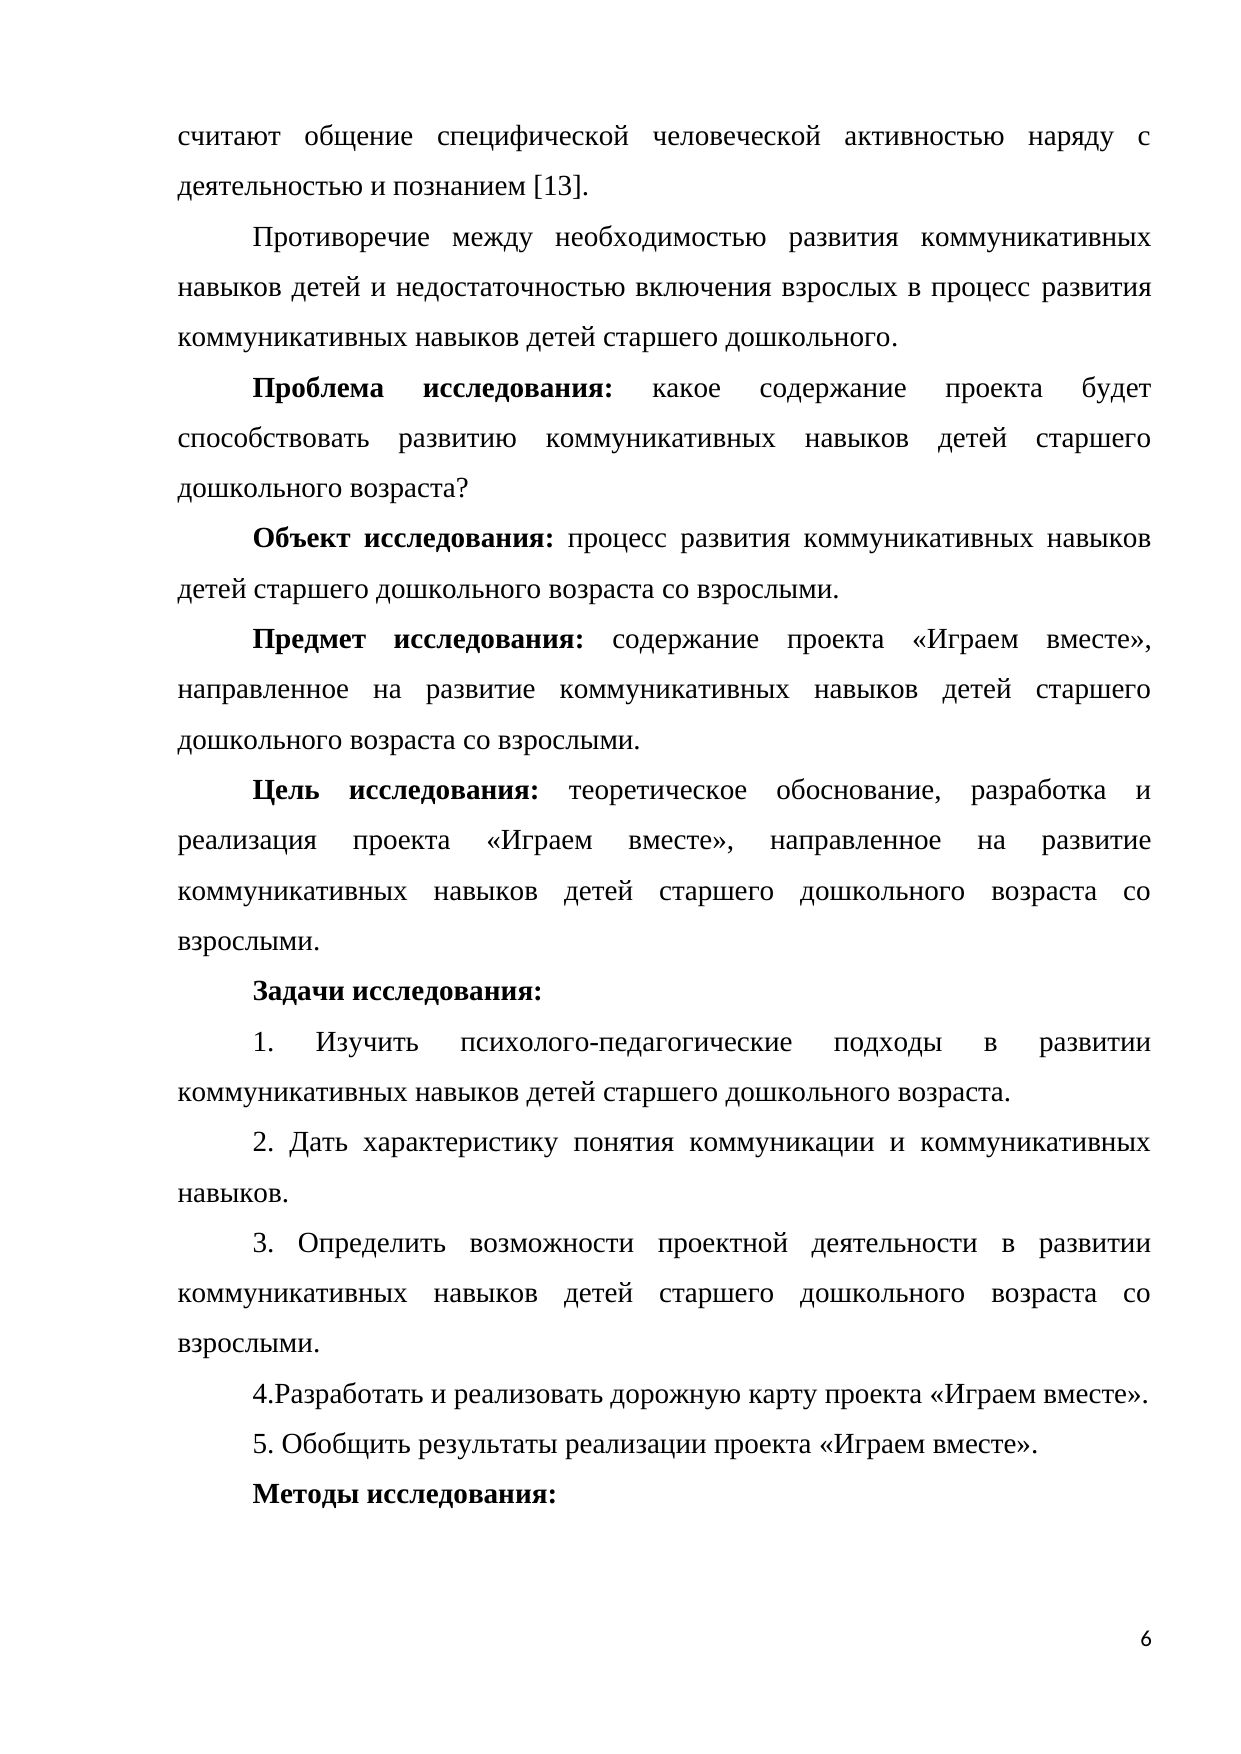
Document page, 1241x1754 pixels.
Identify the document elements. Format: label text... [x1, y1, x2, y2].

text Объект исследования: процесс развития коммуникативных навыков детей старшего дошкольного возраста со взрослыми. [177, 521, 1152, 604]
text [177, 118, 1152, 202]
text Задачи исследования: [177, 973, 1152, 1007]
text 5. Обобщить результаты реализации проекта «Играем вместе». [177, 1426, 1152, 1460]
text Предмет исследования: содержание проекта «Играем вместе», направленное на развитие коммуникативных навыков детей старшего дошкольного возраста со взрослыми. [177, 621, 1152, 755]
text 4.Разработать и реализовать дорожную карту проекта «Играем вместе». [177, 1376, 1152, 1409]
text 2. Дать характеристику понятия коммуникации и коммуникативных навыков. [177, 1124, 1152, 1208]
text Противоречие между необходимостью развития коммуникативных навыков детей и недостаточностью включения взрослых в процесс развития коммуникативных навыков детей старшего дошкольного. [177, 219, 1152, 353]
text Проблема исследования: какое содержание проекта будет способствовать развитию коммуникативных навыков детей старшего дошкольного возраста? [177, 370, 1152, 504]
text Цель исследования: теоретическое обоснование, разработка и реализация проекта «Играем вместе», направленное на развитие коммуникативных навыков детей старшего дошкольного возраста со взрослыми. [177, 772, 1152, 957]
text 1. Изучить психолого-педагогические подходы в развитии коммуникативных навыков детей старшего дошкольного возраста. [177, 1024, 1152, 1108]
text Методы исследования: [177, 1477, 1152, 1510]
text 3. Определить возможности проектной деятельности в развитии коммуникативных навыков детей старшего дошкольного возраста со взрослыми. [177, 1225, 1152, 1359]
